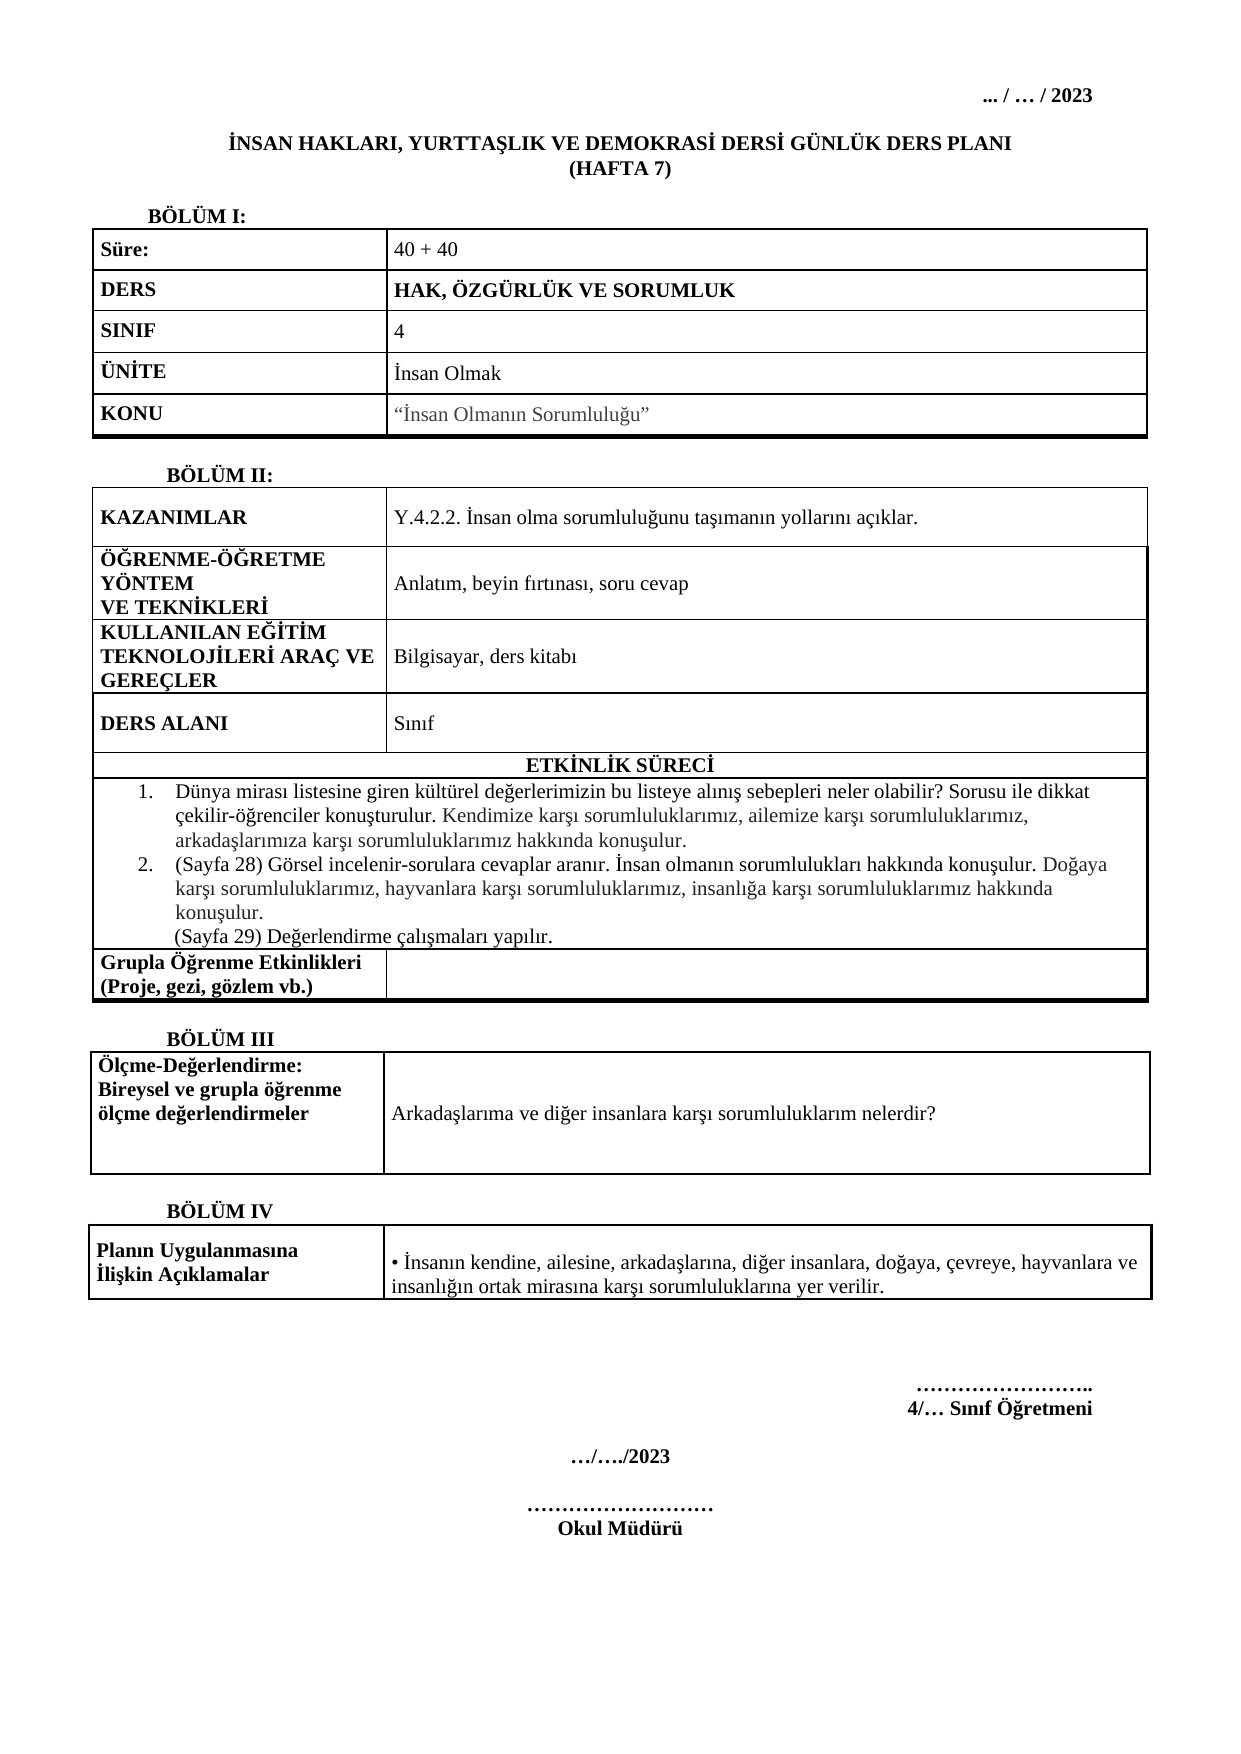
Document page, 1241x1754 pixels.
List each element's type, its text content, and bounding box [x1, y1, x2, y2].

table_cell “İnsan Olmanın Sorumluluğu” [388, 395, 1146, 434]
text BÖLÜM I: [148, 203, 1093, 228]
table_cell HAK, ÖZGÜRLÜK VE SORUMLUK [388, 271, 1146, 310]
text Okul Müdürü [148, 1516, 1093, 1540]
subtitle BÖLÜM III [148, 1027, 1093, 1051]
table_cell SINIF [94, 311, 386, 352]
subtitle BÖLÜM IV [148, 1199, 1093, 1223]
text BÖLÜM II: [148, 463, 1093, 487]
table_header Planın Uygulanmasına İlişkin Açıklamalar [90, 1226, 383, 1298]
text …………………….. [148, 1372, 1093, 1396]
table_cell 4 [388, 311, 1146, 352]
table_cell Dünya mirası listesine giren kültürel değerlerimizin bu listeye alınış sebepleri neler olabilir? Sorusu ile dikkat çekilir-öğrenciler konuşturulur. Kendimize karşı sorumluluklarımız, ailemize karşı sorumluluklarımız, arkadaşlarımıza karşı sorumluluklarımız hakkında konuşulur. (Sayfa 28) Görsel incelenir-sorulara cevaplar aranır. İnsan olmanın sorumlulukları hakkında konuşulur. Doğaya karşı sorumluluklarımız, hayvanlara karşı sorumluluklarımız, insanlığa karşı sorumluluklarımız hakkında konuşulur. (Sayfa 29) Değerlendirme çalışmaları yapılır. [94, 779, 1146, 948]
table_header Y.4.2.2. İnsan olma sorumluluğunu taşımanın yollarını açıklar. [387, 488, 1147, 546]
table_cell ÜNİTE [94, 353, 386, 393]
text (HAFTA 7) [148, 155, 1093, 179]
table_header Arkadaşlarıma ve diğer insanlara karşı sorumluluklarım nelerdir? [385, 1053, 1149, 1173]
table_header 40 + 40 [388, 230, 1146, 269]
table_cell Grupla Öğrenme Etkinlikleri (Proje, gezi, gözlem vb.) [94, 950, 386, 998]
table_cell DERS ALANI [94, 694, 386, 752]
table_cell Anlatım, beyin fırtınası, soru cevap [387, 547, 1146, 619]
table_header Ölçme-Değerlendirme: Bireysel ve grupla öğrenme ölçme değerlendirmeler [92, 1053, 383, 1173]
text ... / … / 2023 [148, 83, 1093, 107]
table_cell DERS [94, 271, 386, 310]
table_cell Bilgisayar, ders kitabı [387, 620, 1146, 692]
text 4/… Sınıf Öğretmeni [148, 1396, 1093, 1420]
table_cell İnsan Olmak [388, 353, 1146, 393]
table_cell ÖĞRENME-ÖĞRETME YÖNTEM VE TEKNİKLERİ [93, 547, 386, 619]
table_header Süre: [94, 230, 386, 269]
table_header • İnsanın kendine, ailesine, arkadaşlarına, diğer insanlara, doğaya, çevreye, hayvanlara ve insanlığın ortak mirasına karşı sorumluluklarına yer verilir. [385, 1226, 1150, 1298]
table_header KAZANIMLAR [93, 488, 386, 546]
table_cell ETKİNLİK SÜRECİ [94, 753, 1146, 777]
table_cell KULLANILAN EĞİTİM TEKNOLOJİLERİ ARAÇ VE GEREÇLER [93, 620, 386, 692]
table_cell [387, 950, 1146, 998]
text İNSAN HAKLARI, YURTTAŞLIK VE DEMOKRASİ DERSİ GÜNLÜK DERS PLANI [148, 131, 1093, 155]
text …/…./2023 [148, 1444, 1093, 1468]
text ……………………… [148, 1492, 1093, 1516]
table_cell KONU [94, 395, 386, 434]
table_cell Sınıf [387, 694, 1146, 752]
